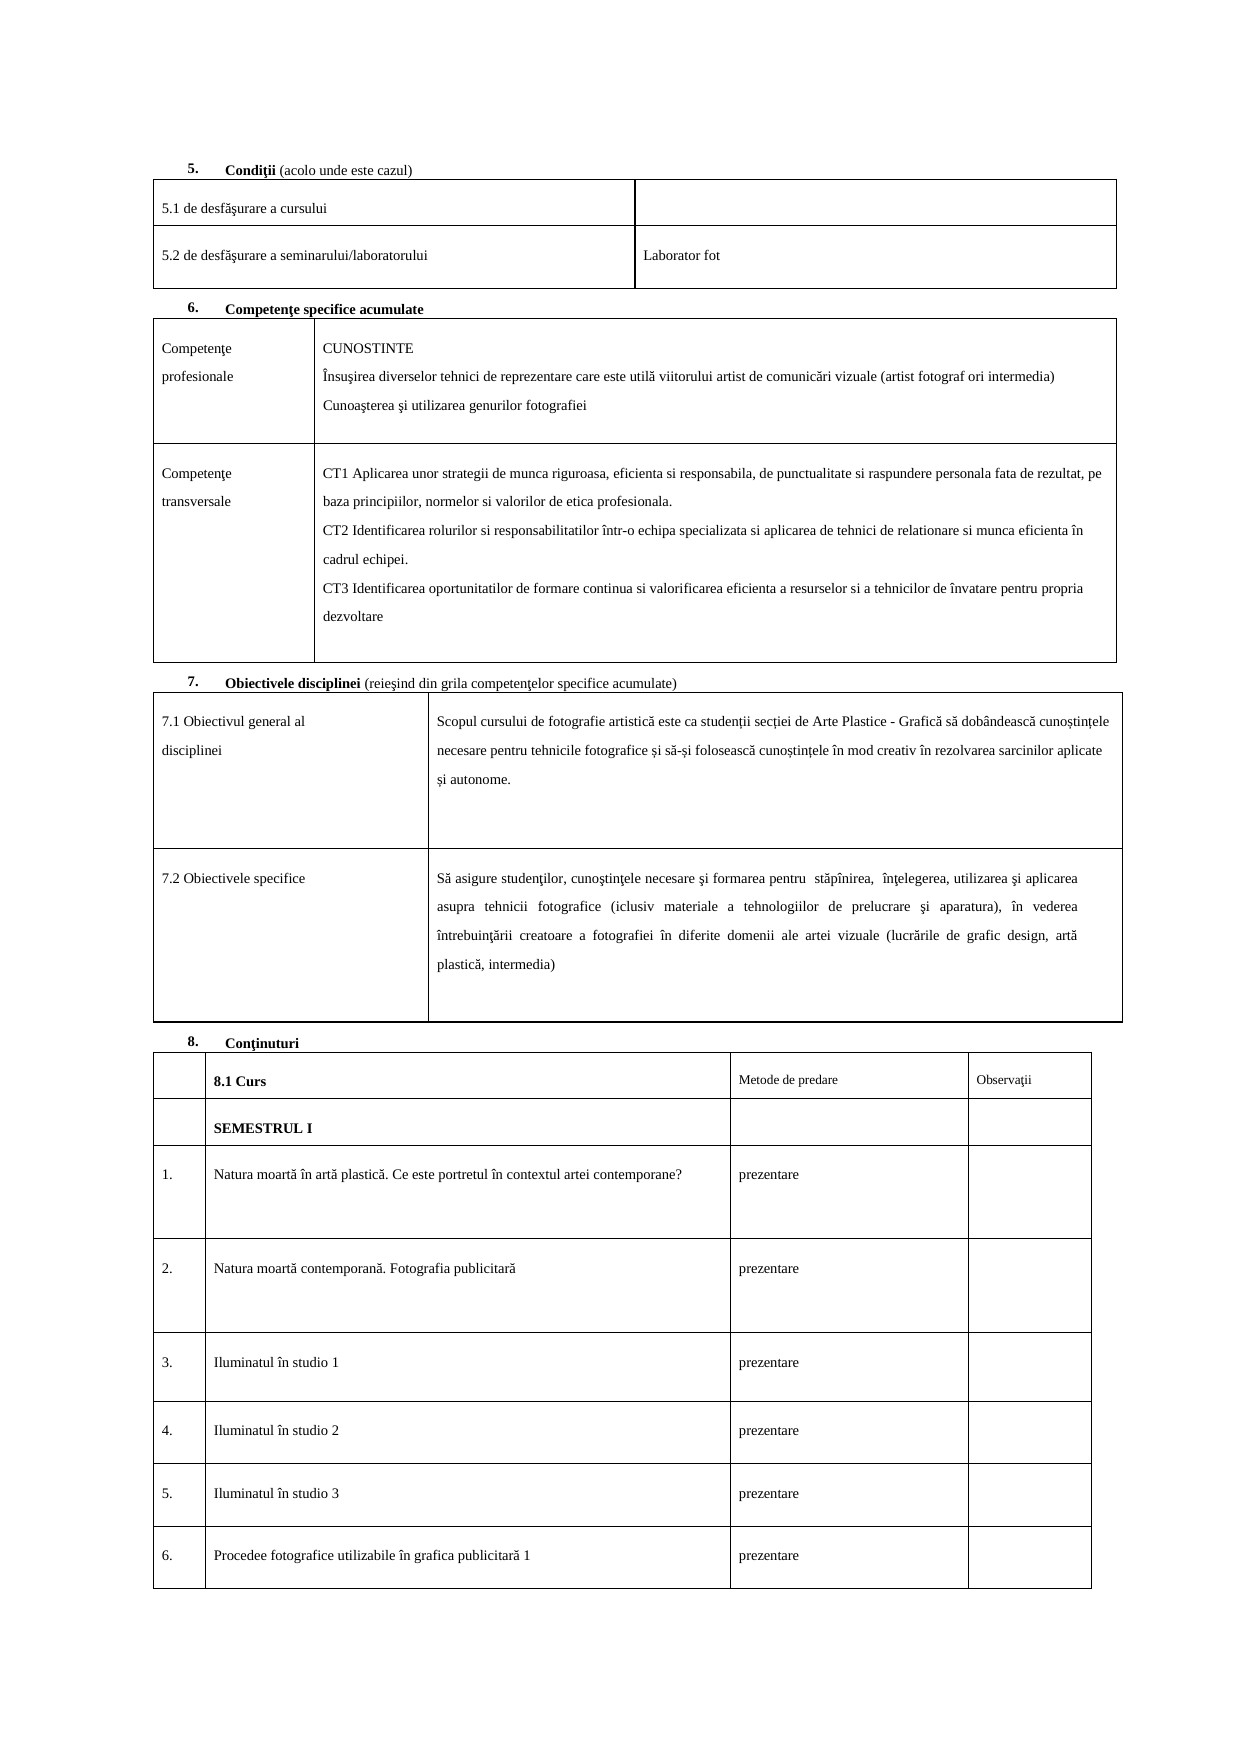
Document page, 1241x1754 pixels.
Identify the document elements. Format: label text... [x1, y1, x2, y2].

table_cell [969, 1527, 1091, 1588]
table_cell prezentare [731, 1333, 968, 1401]
table_cell 7.2 Obiectivele specifice [154, 849, 428, 1021]
table_cell Să asigure studenţilor, cunoştinţele necesare şi formarea pentru stăpînirea, înţelegerea, utilizarea şi aplicarea asupra tehnicii fotografice (iclusiv materiale a tehnologiilor de prelucrare şi aparatura), în vederea întrebuinţării creatoare a fotografiei în diferite domenii ale artei vizuale (lucrările de grafic design, artă plastică, intermedia) [429, 849, 1122, 1021]
list Condiţii (acolo unde este cazul) [187, 150, 1090, 179]
table_cell Iluminatul în studio 3 [206, 1464, 730, 1526]
table_cell 1. [154, 1146, 205, 1238]
table_header 8.1 Curs [206, 1053, 730, 1098]
table_cell Competenţe transversale [154, 444, 314, 662]
table_cell Iluminatul în studio 2 [206, 1402, 730, 1463]
table_cell [969, 1239, 1091, 1332]
table_cell [969, 1464, 1091, 1526]
table_cell 3. [154, 1333, 205, 1401]
table_header 7.1 Obiectivul general al disciplinei [154, 693, 428, 848]
table_cell 2. [154, 1239, 205, 1332]
table_cell Natura moartă contemporană. Fotografia publicitară [206, 1239, 730, 1332]
table_cell [969, 1333, 1091, 1401]
list Competenţe specifice acumulate [187, 289, 1090, 318]
table_cell [969, 1146, 1091, 1238]
table_header Metode de predare [731, 1053, 968, 1098]
table_header [636, 180, 1116, 225]
table_cell SEMESTRUL I [206, 1099, 730, 1144]
table_header Scopul cursului de fotografie artistică este ca studenții secției de Arte Plastice - Grafică să dobândească cunoștințele necesare pentru tehnicile fotografice și să-și folosească cunoștințele în mod creativ în rezolvarea sarcinilor aplicate și autonome. [429, 693, 1122, 848]
list Obiectivele disciplinei (reieşind din grila competenţelor specifice acumulate) [187, 663, 1090, 692]
table_cell 5. [154, 1464, 205, 1526]
table_cell 4. [154, 1402, 205, 1463]
table_cell prezentare [731, 1464, 968, 1526]
table_header 5.1 de desfăşurare a cursului [154, 180, 634, 225]
table_header Observaţii [969, 1053, 1091, 1098]
table_header [154, 1053, 205, 1098]
table_cell 6. [154, 1527, 205, 1588]
table_header Competenţe profesionale [154, 319, 314, 443]
list Conţinuturi [187, 1023, 1090, 1052]
table_cell prezentare [731, 1402, 968, 1463]
table_cell [969, 1099, 1091, 1144]
table_header CUNOSTINTE Însuşirea diverselor tehnici de reprezentare care este utilă viitorului artist de comunicări vizuale (artist fotograf ori intermedia) Cunoaşterea şi utilizarea genurilor fotografiei [315, 319, 1116, 443]
table_cell Iluminatul în studio 1 [206, 1333, 730, 1401]
table_cell [154, 1099, 205, 1144]
table_cell prezentare [731, 1527, 968, 1588]
table_cell 5.2 de desfăşurare a seminarului/laboratorului [154, 226, 634, 288]
table_cell CT1 Aplicarea unor strategii de munca riguroasa, eficienta si responsabila, de punctualitate si raspundere personala fata de rezultat, pe baza principiilor, normelor si valorilor de etica profesionala. CT2 Identificarea rolurilor si responsabilitatilor într-o echipa specializata si aplicarea de tehnici de relationare si munca eficienta în cadrul echipei. CT3 Identificarea oportunitatilor de formare continua si valorificarea eficienta a resurselor si a tehnicilor de învatare pentru propria dezvoltare [315, 444, 1116, 662]
table_cell [731, 1099, 968, 1144]
table_cell Procedee fotografice utilizabile în grafica publicitară 1 [206, 1527, 730, 1588]
table_cell Laborator fot [636, 226, 1116, 288]
table_cell [969, 1402, 1091, 1463]
table_cell prezentare [731, 1239, 968, 1332]
table_cell prezentare [731, 1146, 968, 1238]
table_cell Natura moartă în artă plastică. Ce este portretul în contextul artei contemporane? [206, 1146, 730, 1238]
